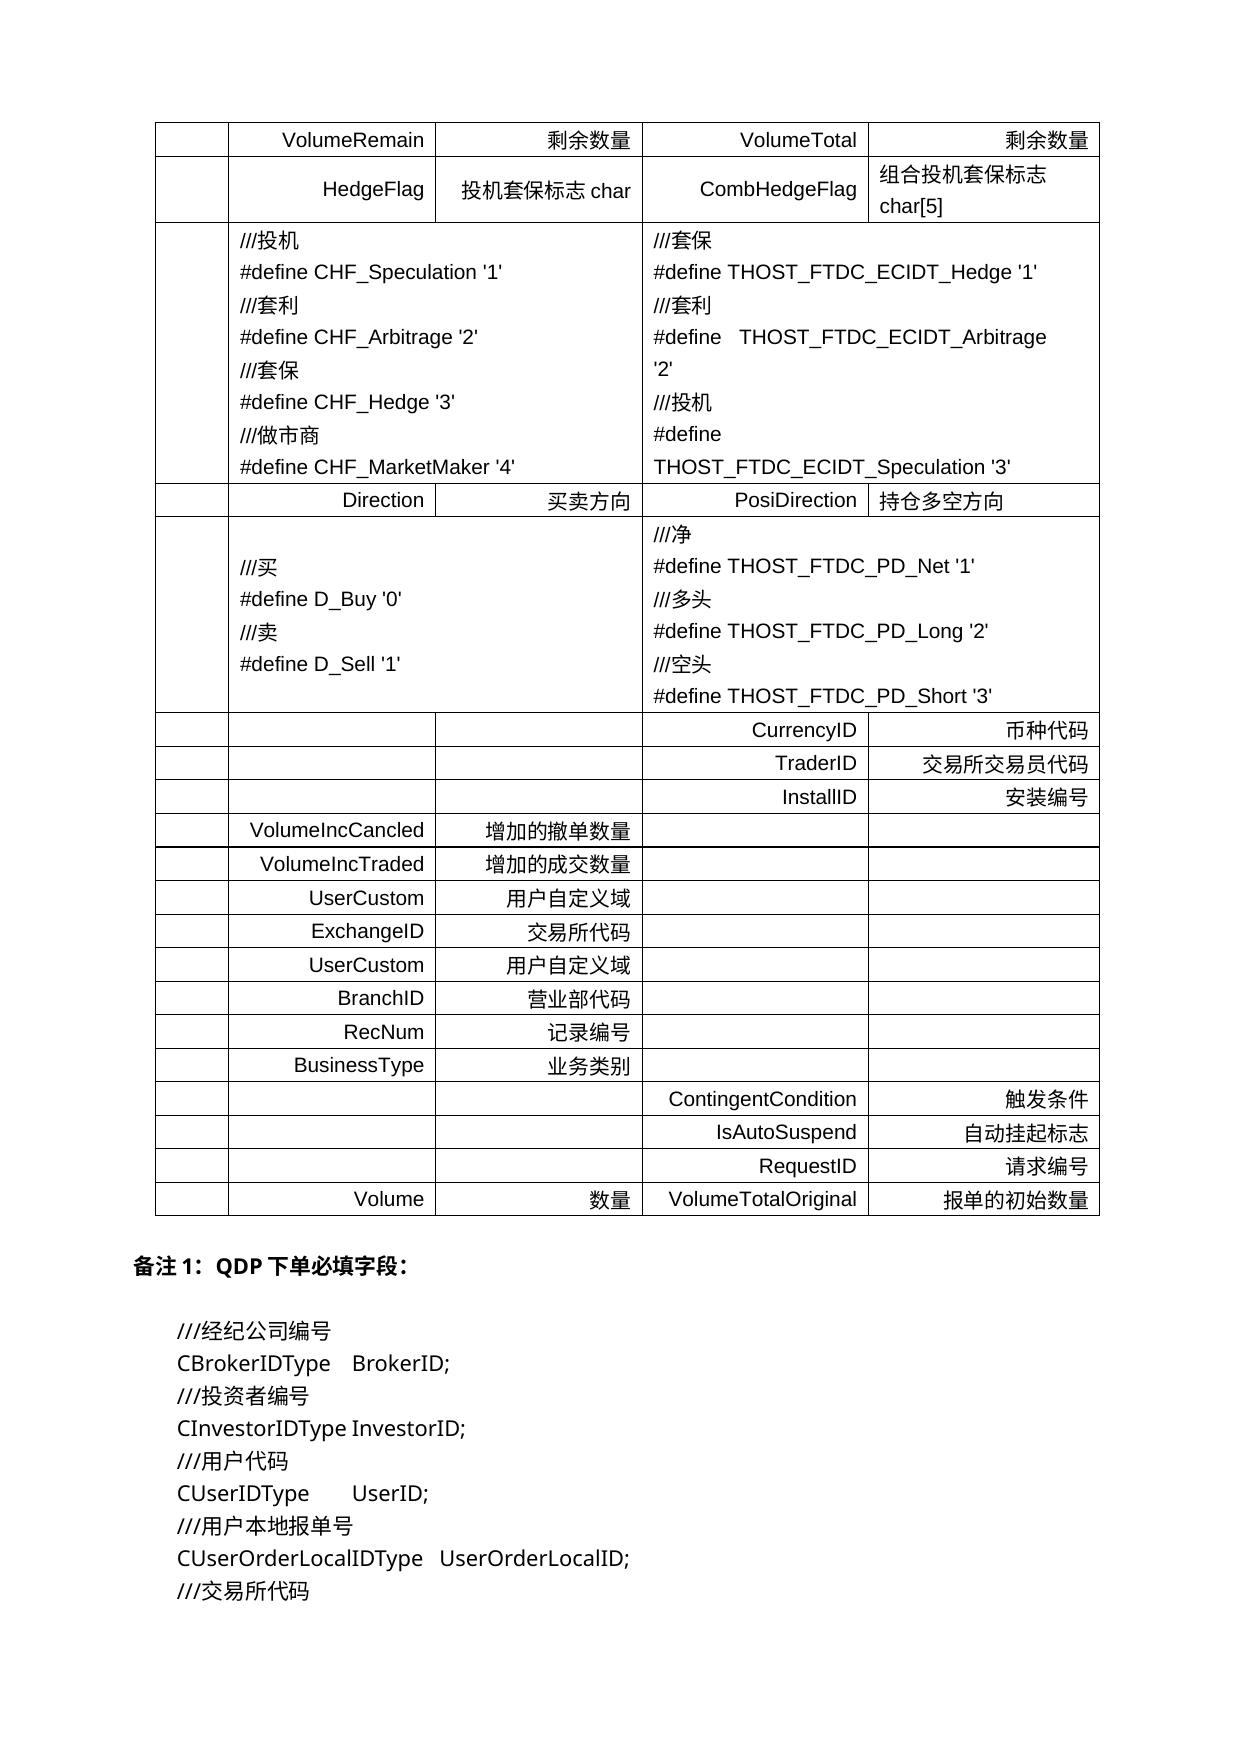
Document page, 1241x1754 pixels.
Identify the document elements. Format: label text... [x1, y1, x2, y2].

table_cell 自动挂起标志 [869, 1116, 1099, 1148]
table_cell 交易所代码 [436, 915, 642, 947]
text 备注1：QDP下单必填字段： [133, 1249, 1122, 1281]
table_cell [229, 1082, 435, 1115]
table_cell [229, 747, 435, 779]
table_cell ///投机 #define CHF_Speculation '1' ///套利 #define CHF_Arbitrage '2' ///套保 #define CHF_Hedge '3' ///做市商 #define CHF_MarketMaker '4' [229, 223, 642, 483]
table_cell [156, 881, 228, 913]
table_cell [869, 948, 1099, 981]
table_cell [436, 1116, 642, 1148]
table_cell 用户自定义域 [436, 948, 642, 981]
table_cell [156, 814, 228, 846]
table_cell [869, 881, 1099, 913]
table_cell VolumeTotalOriginal [643, 1183, 868, 1215]
table_cell VolumeRemain [229, 123, 435, 156]
table_cell UserCustom [229, 948, 435, 981]
table_cell VolumeTotal [643, 123, 868, 156]
table_cell VolumeIncCancled [229, 814, 435, 846]
table_cell 币种代码 [869, 713, 1099, 746]
table_cell [229, 780, 435, 813]
table_cell [436, 1149, 642, 1182]
table_cell [436, 780, 642, 813]
table_cell [156, 157, 228, 222]
table_cell [156, 848, 228, 880]
table_cell UserCustom [229, 881, 435, 913]
table_cell PosiDirection [643, 484, 868, 516]
table_cell Volume [229, 1183, 435, 1215]
table_cell ///净 #define THOST_FTDC_PD_Net '1' ///多头 #define THOST_FTDC_PD_Long '2' ///空头 #define THOST_FTDC_PD_Short '3' [643, 517, 1099, 712]
table_cell [436, 1082, 642, 1115]
text CUserIDType UserID; [133, 1476, 1122, 1509]
table_cell [156, 1082, 228, 1115]
table_cell ///买 #define D_Buy '0' ///卖 #define D_Sell '1' [229, 517, 642, 712]
table_cell VolumeIncTraded [229, 848, 435, 880]
table_cell 用户自定义域 [436, 881, 642, 913]
table_cell [643, 881, 868, 913]
table_cell [869, 1015, 1099, 1048]
table_cell HedgeFlag [229, 157, 435, 222]
table_cell [643, 948, 868, 981]
table_cell [869, 1049, 1099, 1081]
table_cell RecNum [229, 1015, 435, 1048]
table_cell TraderID [643, 747, 868, 779]
table_cell 安装编号 [869, 780, 1099, 813]
text CUserOrderLocalIDType UserOrderLocalID; [133, 1541, 1122, 1574]
table_cell [156, 517, 228, 712]
table_cell RequestID [643, 1149, 868, 1182]
table_cell 记录编号 [436, 1015, 642, 1048]
table_cell ///套保 #define THOST_FTDC_ECIDT_Hedge '1' ///套利 #define THOST_FTDC_ECIDT_Arbitrage '2' ///投机 #define THOST_FTDC_ECIDT_Speculation '3' [643, 223, 1099, 483]
table_cell CombHedgeFlag [643, 157, 868, 222]
table_cell [156, 982, 228, 1014]
table_cell [156, 484, 228, 516]
table_cell [643, 848, 868, 880]
text CInvestorIDType InvestorID; [133, 1411, 1122, 1444]
table_cell 买卖方向 [436, 484, 642, 516]
table_cell 增加的成交数量 [436, 848, 642, 880]
table_cell ContingentCondition [643, 1082, 868, 1115]
table_cell InstallID [643, 780, 868, 813]
table_cell 投机套保标志char [436, 157, 642, 222]
table_cell [156, 1015, 228, 1048]
table_cell [229, 713, 435, 746]
table_cell [643, 915, 868, 947]
table_cell 交易所交易员代码 [869, 747, 1099, 779]
table_cell 业务类别 [436, 1049, 642, 1081]
table_cell 持仓多空方向 [869, 484, 1099, 516]
text ///投资者编号 [133, 1379, 1122, 1411]
table_cell 请求编号 [869, 1149, 1099, 1182]
table_cell [156, 915, 228, 947]
table_cell [156, 1049, 228, 1081]
text ///交易所代码 [133, 1574, 1122, 1606]
table_cell CurrencyID [643, 713, 868, 746]
table_cell [156, 123, 228, 156]
table_cell IsAutoSuspend [643, 1116, 868, 1148]
table_cell [643, 982, 868, 1014]
table_cell 组合投机套保标志char[5] [869, 157, 1099, 222]
table_cell [869, 982, 1099, 1014]
table_cell BranchID [229, 982, 435, 1014]
table_cell 剩余数量 [869, 123, 1099, 156]
table_cell [436, 747, 642, 779]
table_cell BusinessType [229, 1049, 435, 1081]
table_cell [156, 948, 228, 981]
table_cell 营业部代码 [436, 982, 642, 1014]
table_cell [229, 1149, 435, 1182]
table_cell 剩余数量 [436, 123, 642, 156]
table_cell Direction [229, 484, 435, 516]
table_cell 报单的初始数量 [869, 1183, 1099, 1215]
text CBrokerIDType BrokerID; [133, 1346, 1122, 1379]
text ///经纪公司编号 [133, 1314, 1122, 1346]
table_cell [156, 1183, 228, 1215]
table_cell [156, 747, 228, 779]
table_cell [156, 1149, 228, 1182]
table_cell [229, 1116, 435, 1148]
text ///用户代码 [133, 1444, 1122, 1476]
table_cell 数量 [436, 1183, 642, 1215]
table_cell [869, 848, 1099, 880]
table_cell [156, 223, 228, 483]
table_cell [643, 1049, 868, 1081]
table_cell [869, 915, 1099, 947]
table_cell [643, 1015, 868, 1048]
table_cell ExchangeID [229, 915, 435, 947]
table_cell [436, 713, 642, 746]
table_cell 增加的撤单数量 [436, 814, 642, 846]
table_cell [156, 713, 228, 746]
table_cell [643, 814, 868, 846]
table_cell [869, 814, 1099, 846]
table_cell [156, 780, 228, 813]
table_cell 触发条件 [869, 1082, 1099, 1115]
table_cell [156, 1116, 228, 1148]
text ///用户本地报单号 [133, 1509, 1122, 1541]
